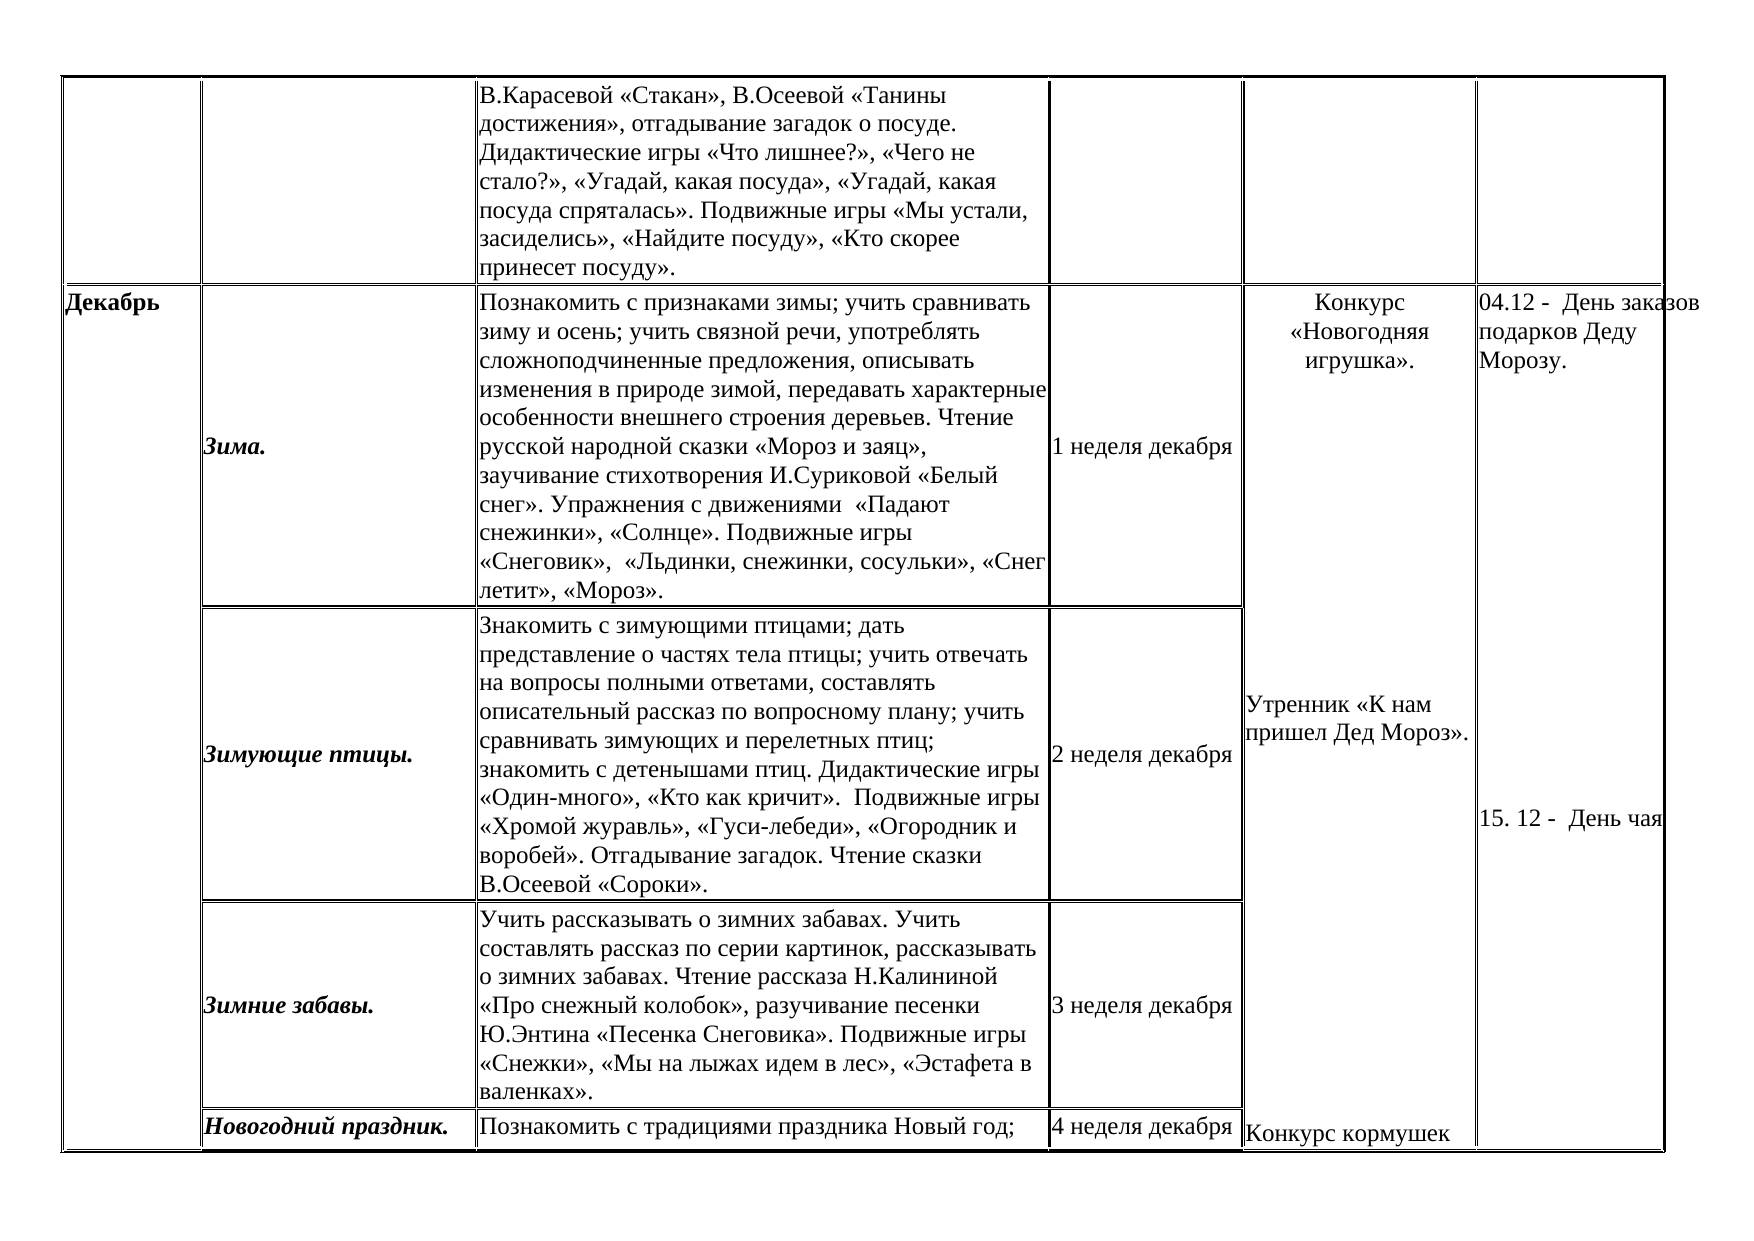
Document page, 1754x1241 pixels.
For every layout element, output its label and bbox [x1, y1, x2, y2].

table_header [62, 77, 1664, 1152]
